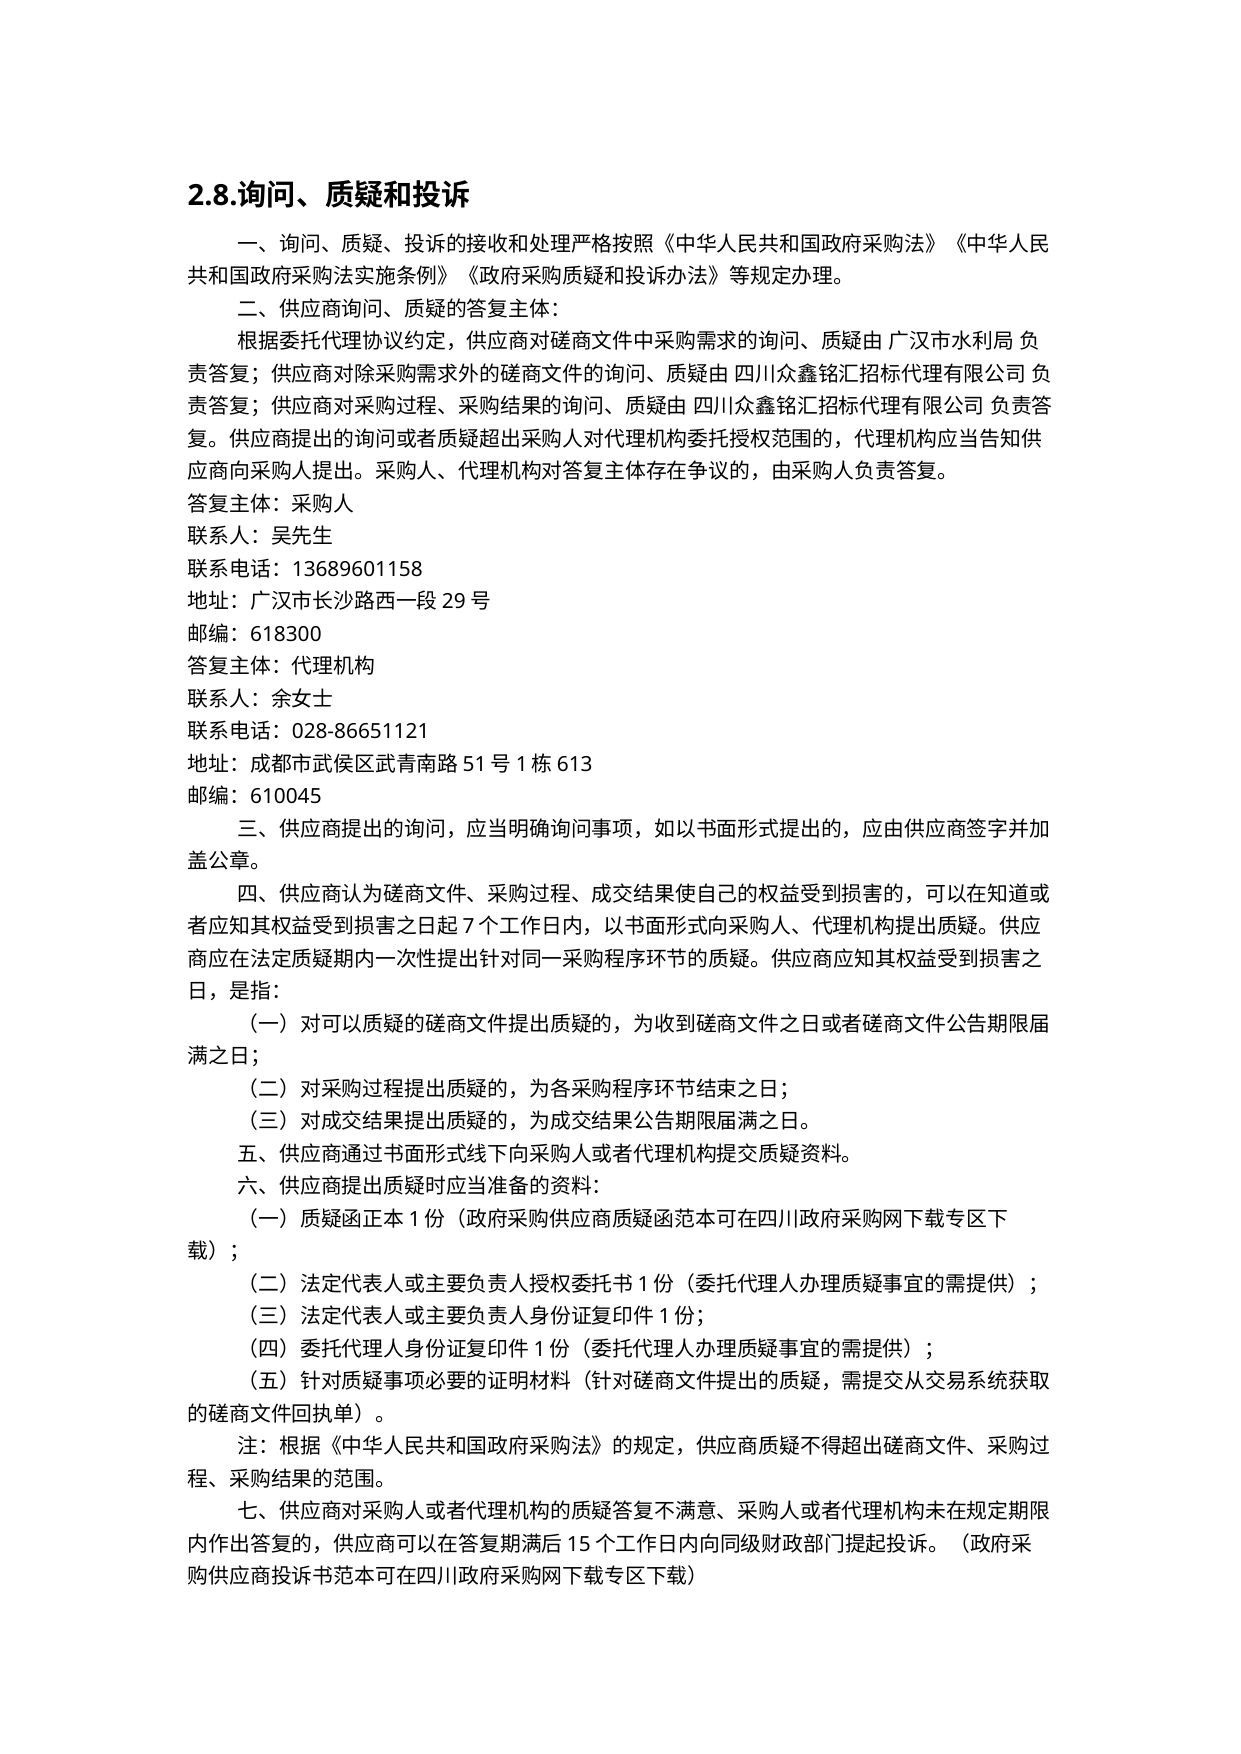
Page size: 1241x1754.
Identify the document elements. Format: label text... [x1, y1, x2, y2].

text 二、供应商询问、质疑的答复主体： [187, 292, 1053, 324]
text 邮编：610045 [187, 779, 1053, 812]
text 四、供应商认为磋商文件、采购过程、成交结果使自己的权益受到损害的，可以在知道或者应知其权益受到损害之日起7个工作日内，以书面形式向采购人、代理机构提出质疑。供应商应在法定质疑期内一次性提出针对同一采购程序环节的质疑。供应商应知其权益受到损害之日，是指： [187, 877, 1053, 1007]
text 五、供应商通过书面形式线下向采购人或者代理机构提交质疑资料。 [187, 1137, 1053, 1169]
text 联系人：余女士 [187, 682, 1053, 714]
text （四）委托代理人身份证复印件1份（委托代理人办理质疑事宜的需提供）； [187, 1332, 1053, 1364]
text 联系电话：028-86651121 [187, 714, 1053, 747]
text 联系电话：13689601158 [187, 552, 1053, 584]
text 三、供应商提出的询问，应当明确询问事项，如以书面形式提出的，应由供应商签字并加盖公章。 [187, 812, 1053, 877]
text 答复主体：采购人 [187, 487, 1053, 519]
text （三）对成交结果提出质疑的，为成交结果公告期限届满之日。 [187, 1104, 1053, 1137]
text 七、供应商对采购人或者代理机构的质疑答复不满意、采购人或者代理机构未在规定期限内作出答复的，供应商可以在答复期满后15个工作日内向同级财政部门提起投诉。（政府采购供应商投诉书范本可在四川政府采购网下载专区下载） [187, 1494, 1053, 1592]
text 地址：广汉市长沙路西一段29号 [187, 584, 1053, 617]
text 邮编：618300 [187, 617, 1053, 649]
text 2.8.询问、质疑和投诉 [187, 162, 1053, 227]
text 六、供应商提出质疑时应当准备的资料： [187, 1169, 1053, 1202]
text 一、询问、质疑、投诉的接收和处理严格按照《中华人民共和国政府采购法》《中华人民共和国政府采购法实施条例》《政府采购质疑和投诉办法》等规定办理。 [187, 227, 1053, 292]
text （三）法定代表人或主要负责人身份证复印件1份； [187, 1299, 1053, 1332]
text （一）对可以质疑的磋商文件提出质疑的，为收到磋商文件之日或者磋商文件公告期限届满之日； [187, 1007, 1053, 1072]
text 根据委托代理协议约定，供应商对磋商文件中采购需求的询问、质疑由 广汉市水利局 负责答复；供应商对除采购需求外的磋商文件的询问、质疑由 四川众鑫铭汇招标代理有限公司 负责答复；供应商对采购过程、采购结果的询问、质疑由 四川众鑫铭汇招标代理有限公司 负责答复。供应商提出的询问或者质疑超出采购人对代理机构委托授权范围的，代理机构应当告知供应商向采购人提出。采购人、代理机构对答复主体存在争议的，由采购人负责答复。 [187, 324, 1053, 487]
text 联系人：吴先生 [187, 519, 1053, 552]
text （二）对采购过程提出质疑的，为各采购程序环节结束之日； [187, 1072, 1053, 1104]
text 答复主体：代理机构 [187, 649, 1053, 682]
text （二）法定代表人或主要负责人授权委托书1份（委托代理人办理质疑事宜的需提供）； [187, 1267, 1053, 1299]
text 地址：成都市武侯区武青南路51号1栋613 [187, 747, 1053, 779]
text （五）针对质疑事项必要的证明材料（针对磋商文件提出的质疑，需提交从交易系统获取的磋商文件回执单）。 [187, 1364, 1053, 1429]
text 注：根据《中华人民共和国政府采购法》的规定，供应商质疑不得超出磋商文件、采购过程、采购结果的范围。 [187, 1429, 1053, 1494]
text （一）质疑函正本1份（政府采购供应商质疑函范本可在四川政府采购网下载专区下载）； [187, 1202, 1053, 1267]
